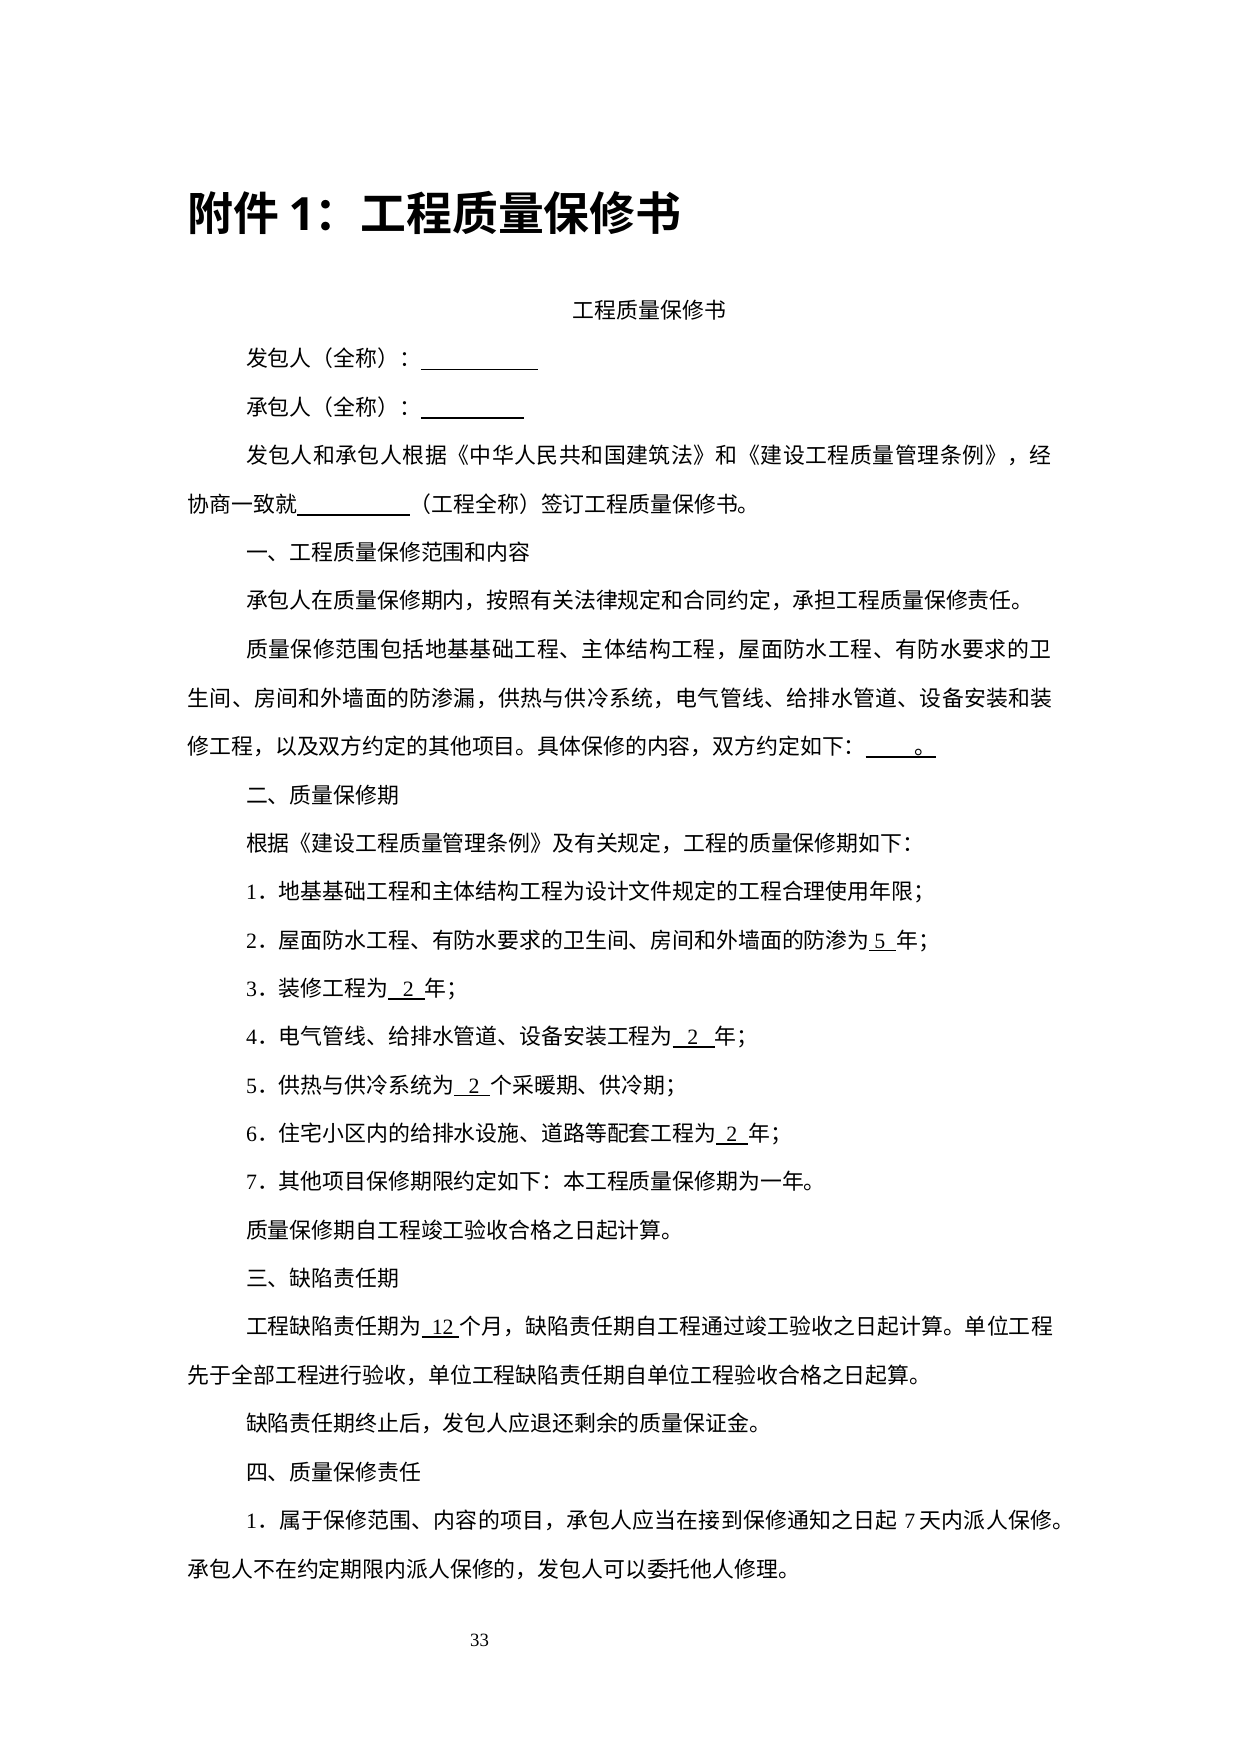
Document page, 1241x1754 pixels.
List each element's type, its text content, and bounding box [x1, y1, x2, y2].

text 6．住宅小区内的给排水设施、道路等配套工程为 2 年； [187, 1116, 1053, 1148]
text 二、质量保修期 [187, 777, 1053, 810]
text 工程缺陷责任期为 12 个月，缺陷责任期自工程通过竣工验收之日起计算。单位工程先于全部工程进行验收，单位工程缺陷责任期自单位工程验收合格之日起算。 [187, 1309, 1053, 1390]
text 1．属于保修范围、内容的项目，承包人应当在接到保修通知之日起7天内派人保修。承包人不在约定期限内派人保修的，发包人可以委托他人修理。 [187, 1503, 1053, 1584]
text 四、质量保修责任 [187, 1454, 1053, 1487]
text 发包人（全称）： [187, 341, 1053, 373]
text 7．其他项目保修期限约定如下：本工程质量保修期为一年。 [187, 1164, 1053, 1196]
text 三、缺陷责任期 [187, 1261, 1053, 1293]
text 5．供热与供冷系统为 2 个采暖期、供冷期； [187, 1067, 1053, 1100]
text 质量保修范围包括地基基础工程、主体结构工程，屋面防水工程、有防水要求的卫生间、房间和外墙面的防渗漏，供热与供冷系统，电气管线、给排水管道、设备安装和装修工程，以及双方约定的其他项目。具体保修的内容，双方约定如下： 。 [187, 631, 1053, 761]
text 根据《建设工程质量管理条例》及有关规定，工程的质量保修期如下： [187, 826, 1053, 858]
text 质量保修期自工程竣工验收合格之日起计算。 [187, 1212, 1053, 1245]
text 附件1：工程质量保修书 [187, 162, 1053, 259]
text 1．地基基础工程和主体结构工程为设计文件规定的工程合理使用年限； [187, 874, 1053, 906]
text 3．装修工程为 2 年； [187, 971, 1053, 1003]
text 4．电气管线、给排水管道、设备安装工程为 2 年； [187, 1019, 1053, 1051]
text 工程质量保修书 [187, 293, 1053, 325]
text 一、工程质量保修范围和内容 [187, 535, 1053, 567]
text 承包人（全称）： [187, 389, 1053, 422]
text 缺陷责任期终止后，发包人应退还剩余的质量保证金。 [187, 1406, 1053, 1438]
text 发包人和承包人根据《中华人民共和国建筑法》和《建设工程质量管理条例》，经协商一致就 （工程全称）签订工程质量保修书。 [187, 438, 1053, 519]
text 2．屋面防水工程、有防水要求的卫生间、房间和外墙面的防渗为 5 年； [187, 922, 1053, 955]
text 承包人在质量保修期内，按照有关法律规定和合同约定，承担工程质量保修责任。 [187, 583, 1053, 616]
